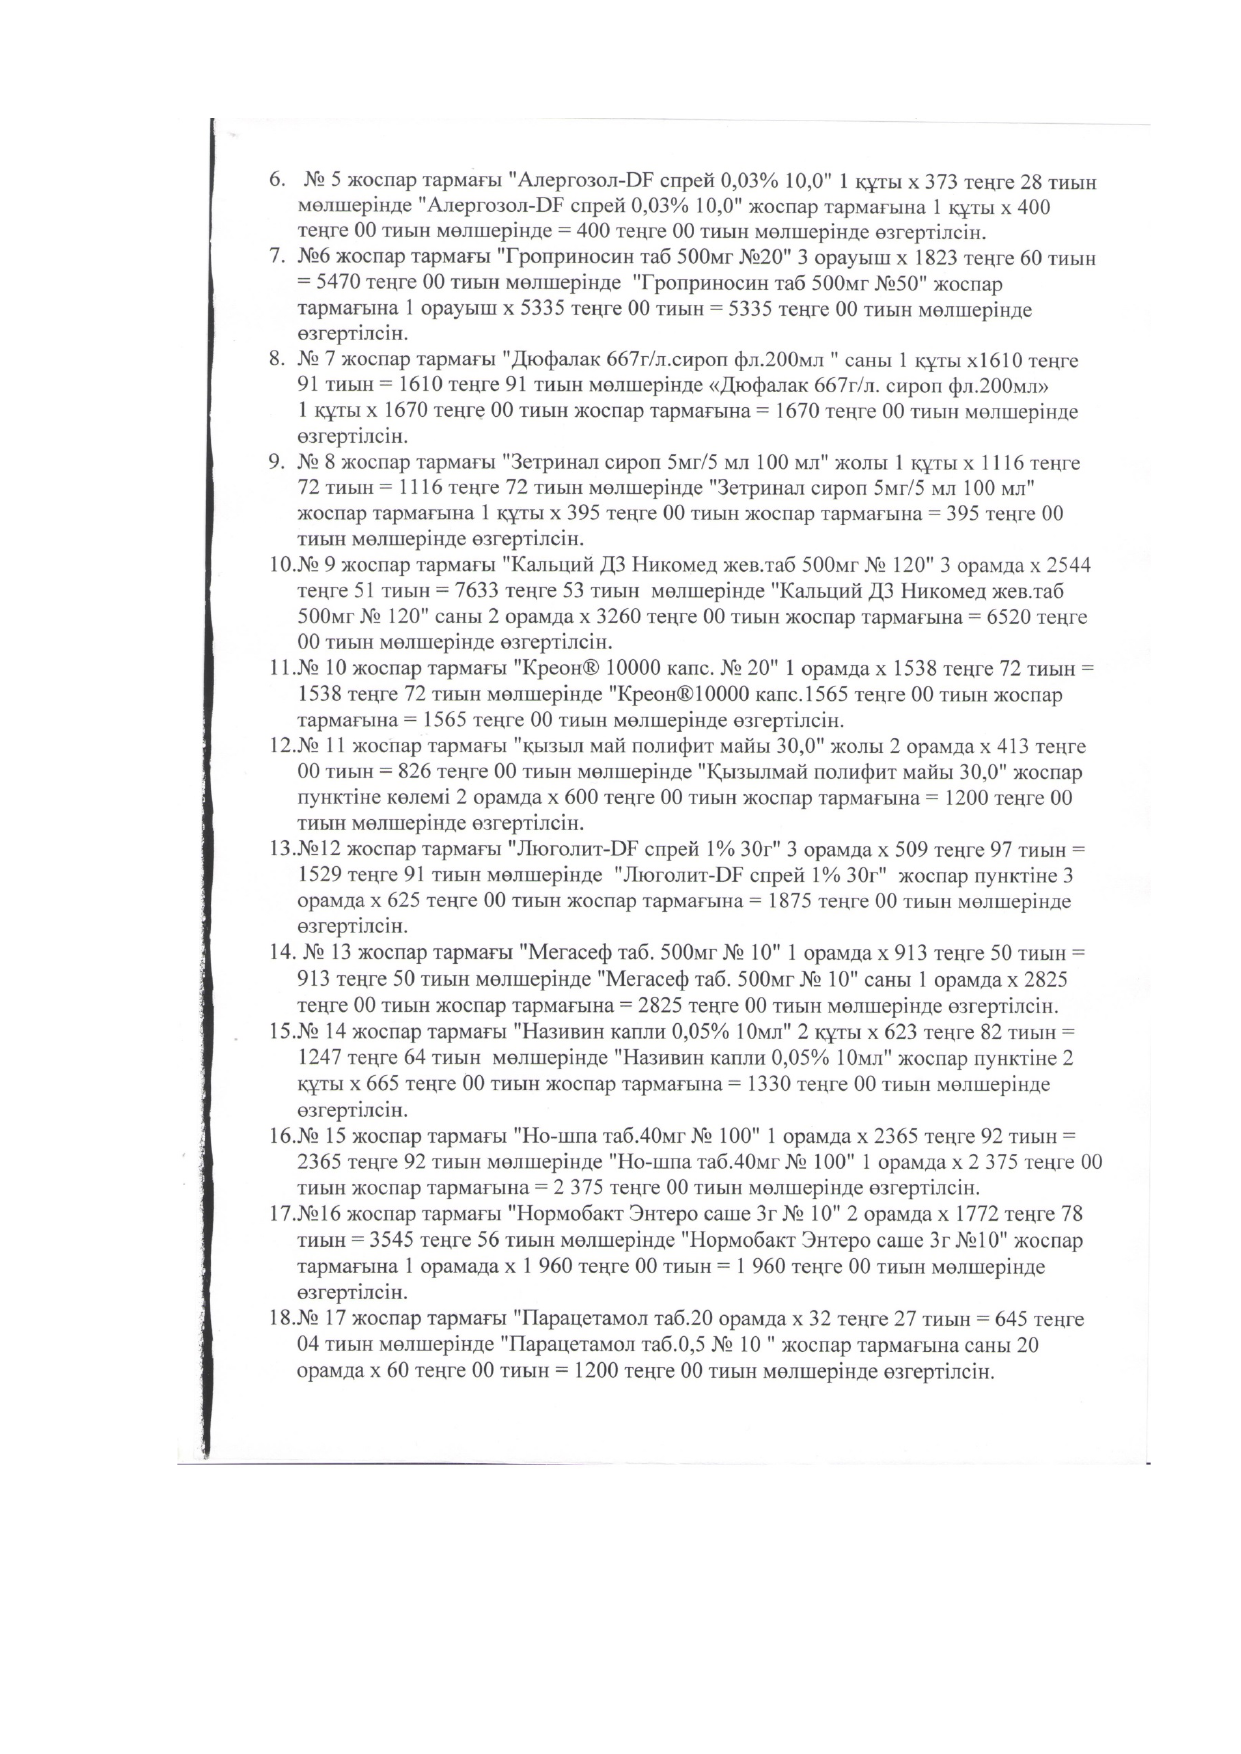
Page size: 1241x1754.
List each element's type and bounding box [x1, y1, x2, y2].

picture [177, 118, 1151, 1469]
